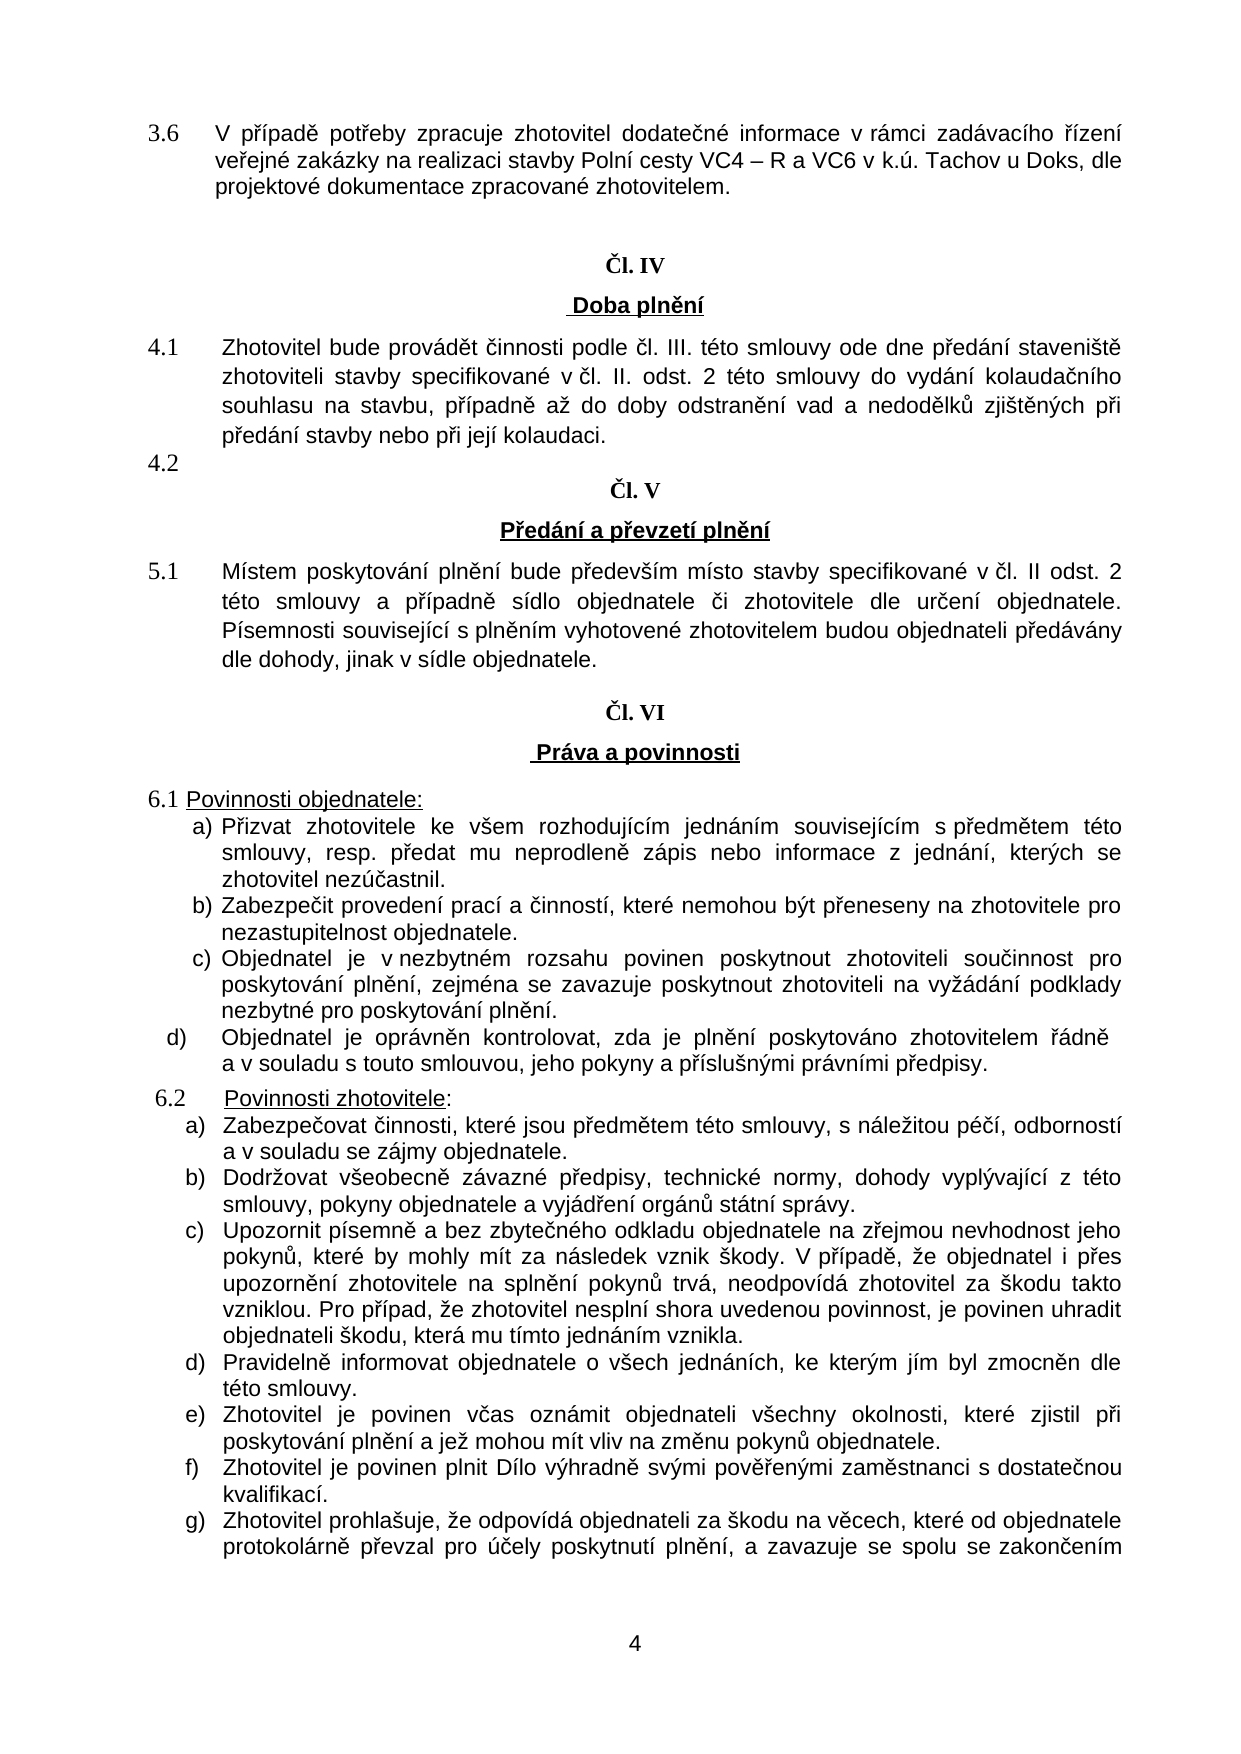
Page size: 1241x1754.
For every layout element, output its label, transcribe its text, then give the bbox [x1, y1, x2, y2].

subtitle Předání a převzetí plnění [148, 517, 1122, 543]
list Zabezpečovat činnosti, které jsou předmětem této smlouvy, s náležitou péčí, odborností a v souladu se zájmy objednatele. [185, 1112, 1122, 1164]
subtitle Doba plnění [148, 292, 1122, 318]
list Zabezpečit provedení prací a činností, které nemohou být přeneseny na zhotovitele pro nezastupitelnost objednatele. [192, 892, 1122, 945]
list Dodržovat všeobecně závazné předpisy, technické normy, dohody vyplývající z této smlouvy, pokyny objednatele a vyjádření orgánů státní správy. [185, 1164, 1122, 1217]
list Objednatel je v nezbytném rozsahu povinen poskytnout zhotoviteli součinnost pro poskytování plnění, zejména se zavazuje poskytnout zhotoviteli na vyžádání podklady nezbytné pro poskytování plnění. [192, 945, 1122, 1024]
list Objednatel je oprávněn kontrolovat, zda je plnění poskytováno zhotovitelem řádně a v souladu s touto smlouvou, jeho pokyny a příslušnými právními předpisy. [166, 1024, 1122, 1077]
list Místem poskytování plnění bude především místo stavby specifikované v čl. II odst. 2 této smlouvy a případně sídlo objednatele či zhotovitele dle určení objednatele. Písemnosti související s plněním vyhotovené zhotovitelem budou objednateli předávány dle dohody, jinak v sídle objednatele. [148, 556, 1122, 673]
subtitle Práva a povinnosti [148, 738, 1122, 765]
list Zhotovitel bude provádět činnosti podle čl. III. této smlouvy ode dne předání staveniště zhotoviteli stavby specifikované v čl. II. odst. 2 této smlouvy do vydání kolaudačního souhlasu na stavbu, případně až do doby odstranění vad a nedodělků zjištěných při předání stavby nebo při její kolaudaci. [148, 331, 1122, 448]
list Upozornit písemně a bez zbytečného odkladu objednatele na zřejmou nevhodnost jeho pokynů, které by mohly mít za následek vznik škody. V případě, že objednatel i přes upozornění zhotovitele na splnění pokynů trvá, neodpovídá zhotovitel za škodu takto vzniklou. Pro případ, že zhotovitel nesplní shora uvedenou povinnost, je povinen uhradit objednateli škodu, která mu tímto jednáním vznikla. [185, 1217, 1122, 1349]
list Pravidelně informovat objednatele o všech jednáních, ke kterým jím byl zmocněn dle této smlouvy. [185, 1349, 1122, 1401]
list V případě potřeby zpracuje zhotovitel dodatečné informace v rámci zadávacího řízení veřejné zakázky na realizaci stavby Polní cesty VC4 – R a VC6 v k.ú. Tachov u Doks, dle projektové dokumentace zpracované zhotovitelem. [148, 118, 1122, 199]
list Povinnosti zhotovitele: [154, 1083, 1122, 1112]
list Povinnosti objednatele: [148, 784, 1122, 813]
subtitle Čl. IV [148, 252, 1122, 279]
list Zhotovitel je povinen plnit Dílo výhradně svými pověřenými zaměstnanci s dostatečnou kvalifikací. [185, 1454, 1122, 1507]
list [185, 1507, 1122, 1559]
subtitle Čl. V [148, 477, 1122, 503]
subtitle Čl. VI [148, 699, 1122, 725]
list Zhotovitel je povinen včas oznámit objednateli všechny okolnosti, které zjistil při poskytování plnění a jež mohou mít vliv na změnu pokynů objednatele. [185, 1401, 1122, 1454]
list Přizvat zhotovitele ke všem rozhodujícím jednáním souvisejícím s předmětem této smlouvy, resp. předat mu neprodleně zápis nebo informace z jednání, kterých se zhotovitel nezúčastnil. [192, 813, 1122, 892]
